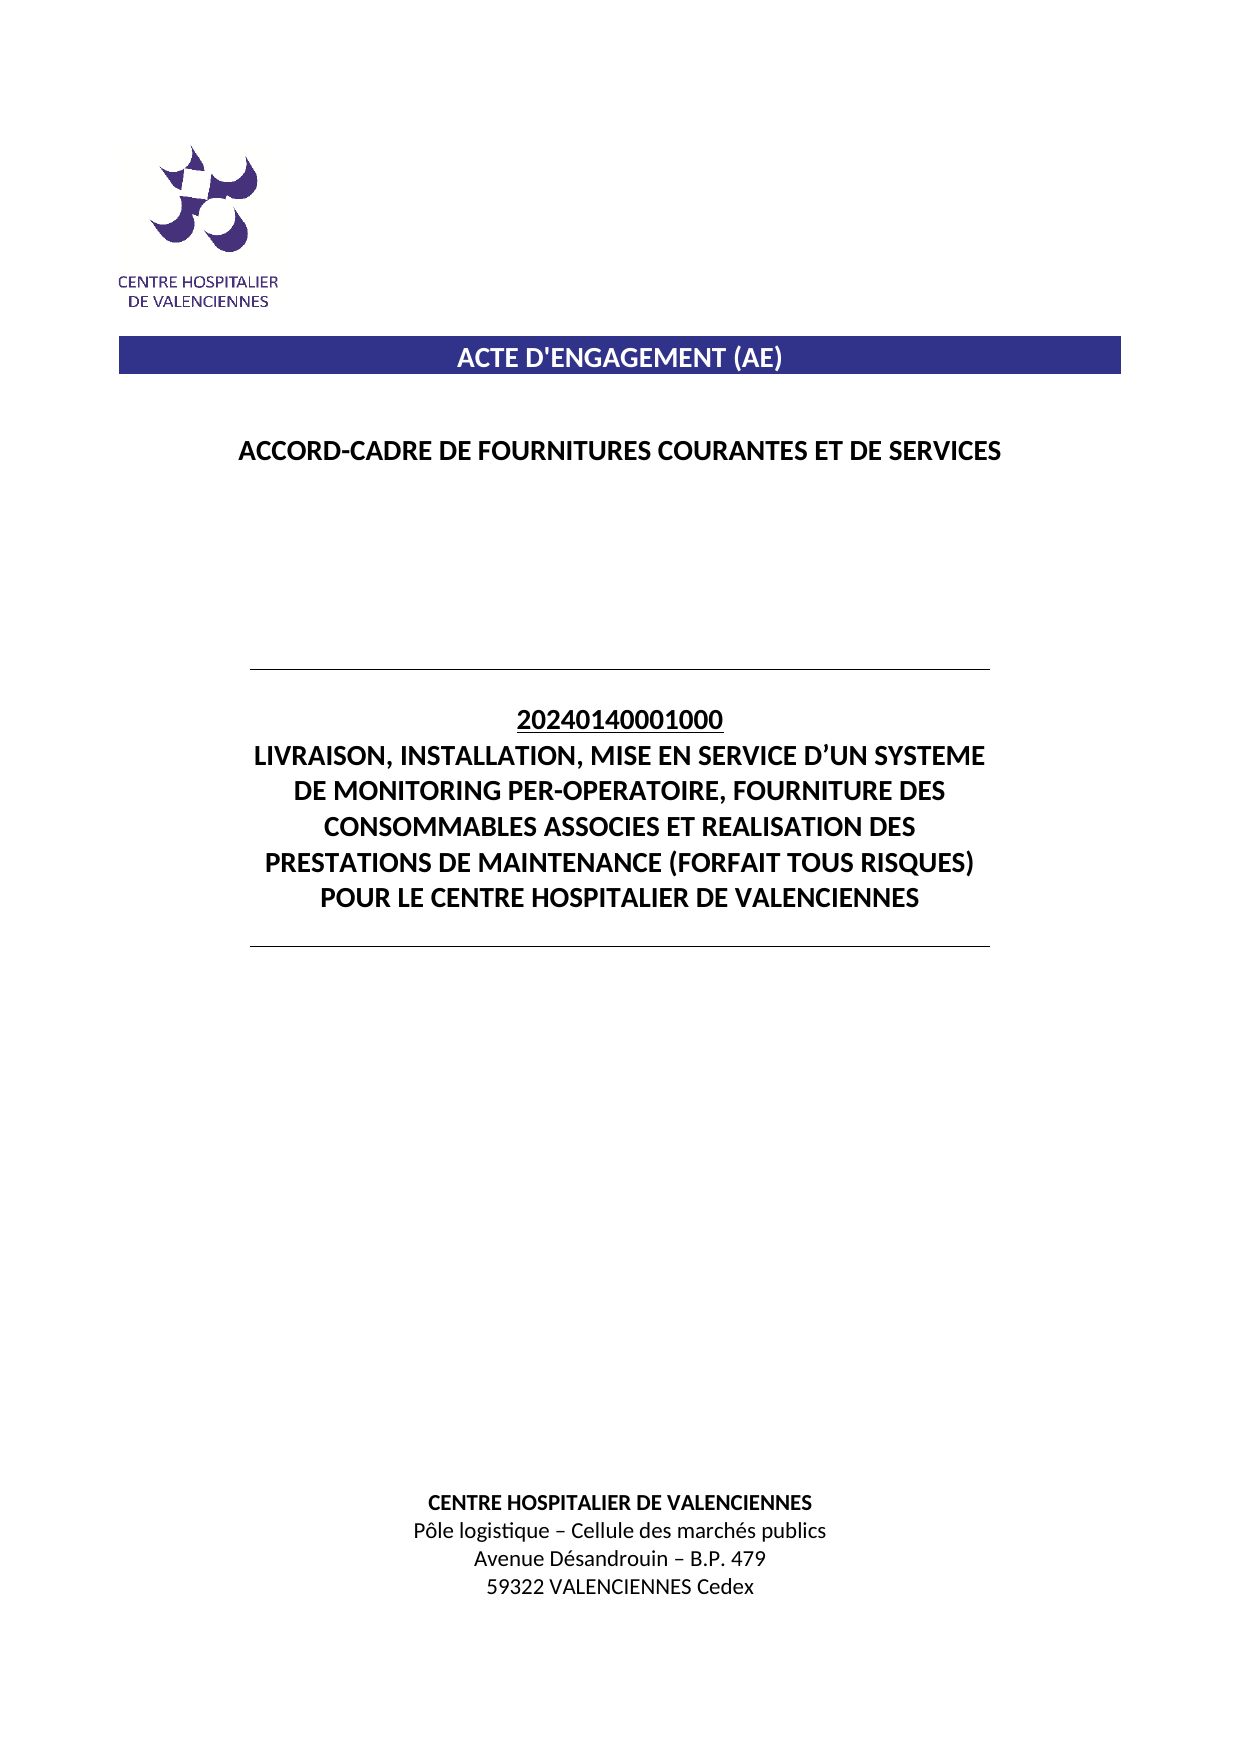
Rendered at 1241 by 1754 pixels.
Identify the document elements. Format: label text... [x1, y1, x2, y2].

text ACCORD-CADRE DE FOURNITURES COURANTES ET DE SERVICES [119, 432, 1121, 468]
text 59322 VALENCIENNES Cedex [119, 1572, 1121, 1600]
text Pôle logistique – Cellule des marchés publics [119, 1516, 1121, 1544]
text Avenue Désandrouin – B.P. 479 [119, 1544, 1121, 1572]
text CENTRE HOSPITALIER DE VALENCIENNES [119, 1488, 1121, 1516]
picture [118, 145, 278, 307]
table_header ACTE D'ENGAGEMENT (AE) [119, 336, 1121, 374]
table_header 20240140001000 LIVRAISON, INSTALLATION, MISE EN SERVICE D’UN SYSTEME DE MONITORING PER-OPERATOIRE, FOURNITURE DES CONSOMMABLES ASSOCIES ET REALISATION DES PRESTATIONS DE MAINTENANCE (FORFAIT TOUS RISQUES) POUR LE CENTRE HOSPITALIER DE VALENCIENNES [250, 670, 989, 946]
